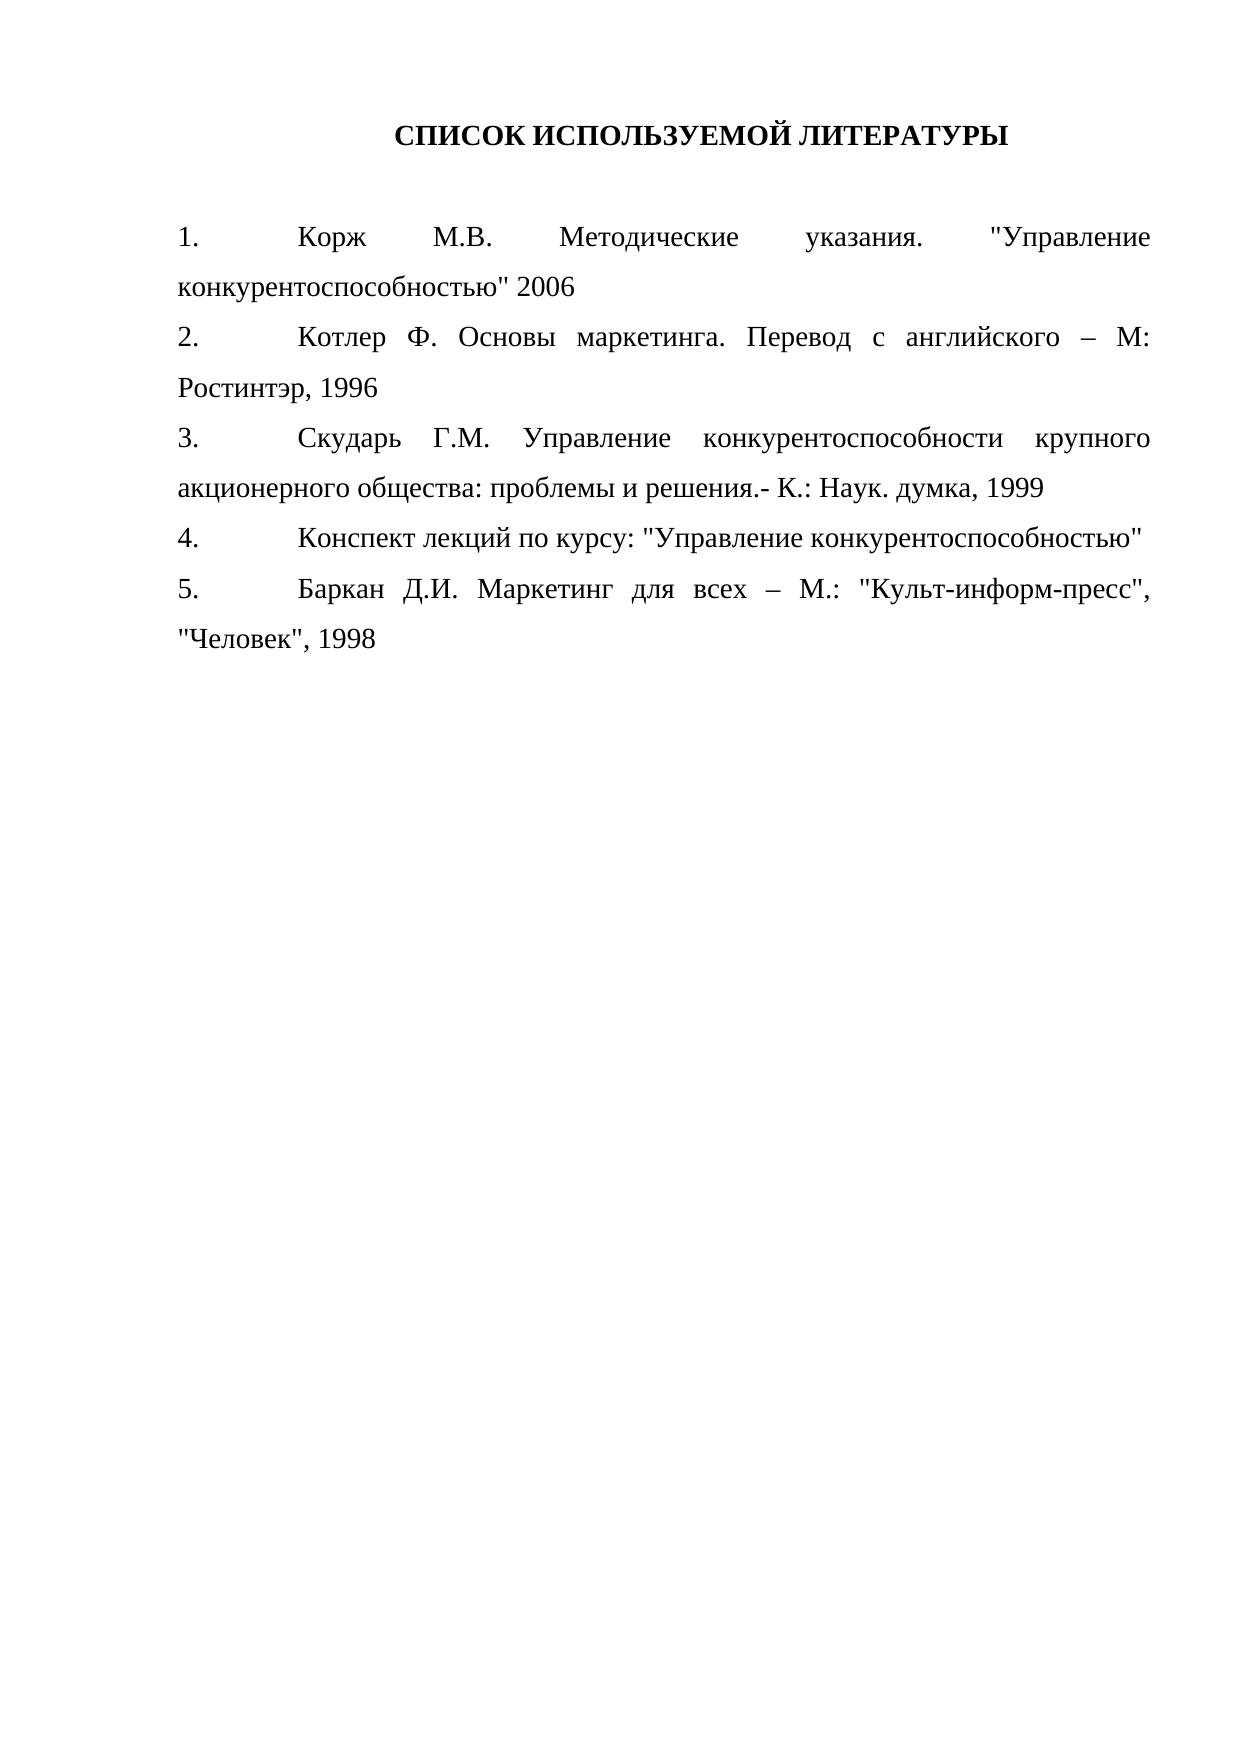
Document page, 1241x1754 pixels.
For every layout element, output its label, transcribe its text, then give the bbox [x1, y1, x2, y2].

text СПИСОК ИСПОЛЬЗУЕМОЙ ЛИТЕРАТУРЫ [177, 118, 1152, 152]
list Скударь Г.М. Управление конкурентоспособности крупного акционерного общества: проблемы и решения.- К.: Наук. думка, 1999 [177, 420, 1152, 504]
list Баркан Д.И. Маркетинг для всех – М.: "Культ-информ-пресс", "Человек", 1998 [177, 571, 1152, 655]
list Корж М.В. Методические указания. "Управление конкурентоспособностью" 2006 [177, 219, 1152, 303]
list Конспект лекций по курсу: "Управление конкурентоспособностью" [177, 521, 1152, 554]
list Котлер Ф. Основы маркетинга. Перевод с английского – М: Ростинтэр, 1996 [177, 319, 1152, 403]
